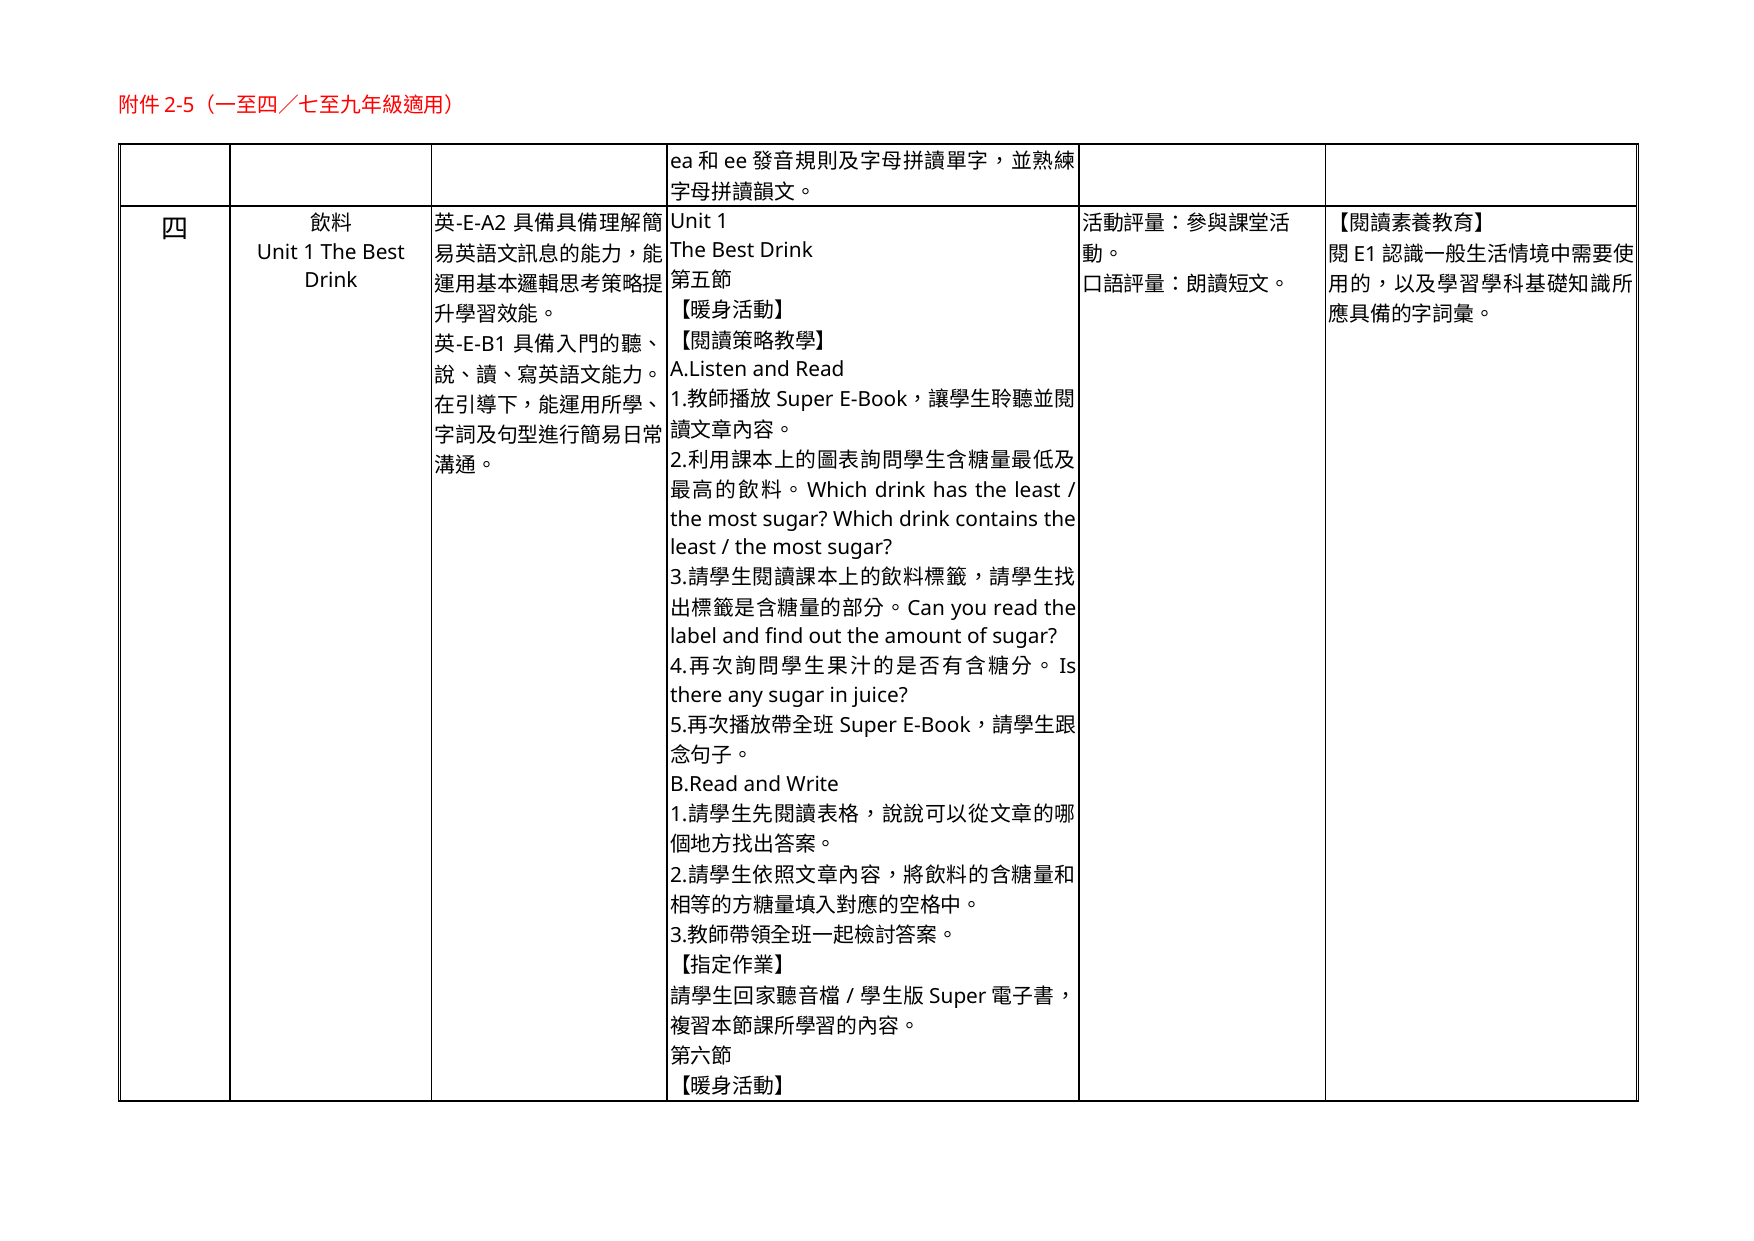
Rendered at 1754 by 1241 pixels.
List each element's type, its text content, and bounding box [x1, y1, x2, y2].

table_cell 三 [121, 145, 229, 205]
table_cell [1080, 145, 1325, 205]
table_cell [668, 145, 1078, 205]
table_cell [432, 145, 666, 205]
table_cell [1326, 207, 1636, 1100]
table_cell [432, 207, 666, 1100]
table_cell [1326, 145, 1636, 205]
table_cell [1080, 207, 1325, 1100]
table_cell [231, 145, 431, 205]
table_cell 四 [121, 207, 229, 1100]
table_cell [668, 207, 1078, 1100]
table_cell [231, 207, 431, 1100]
